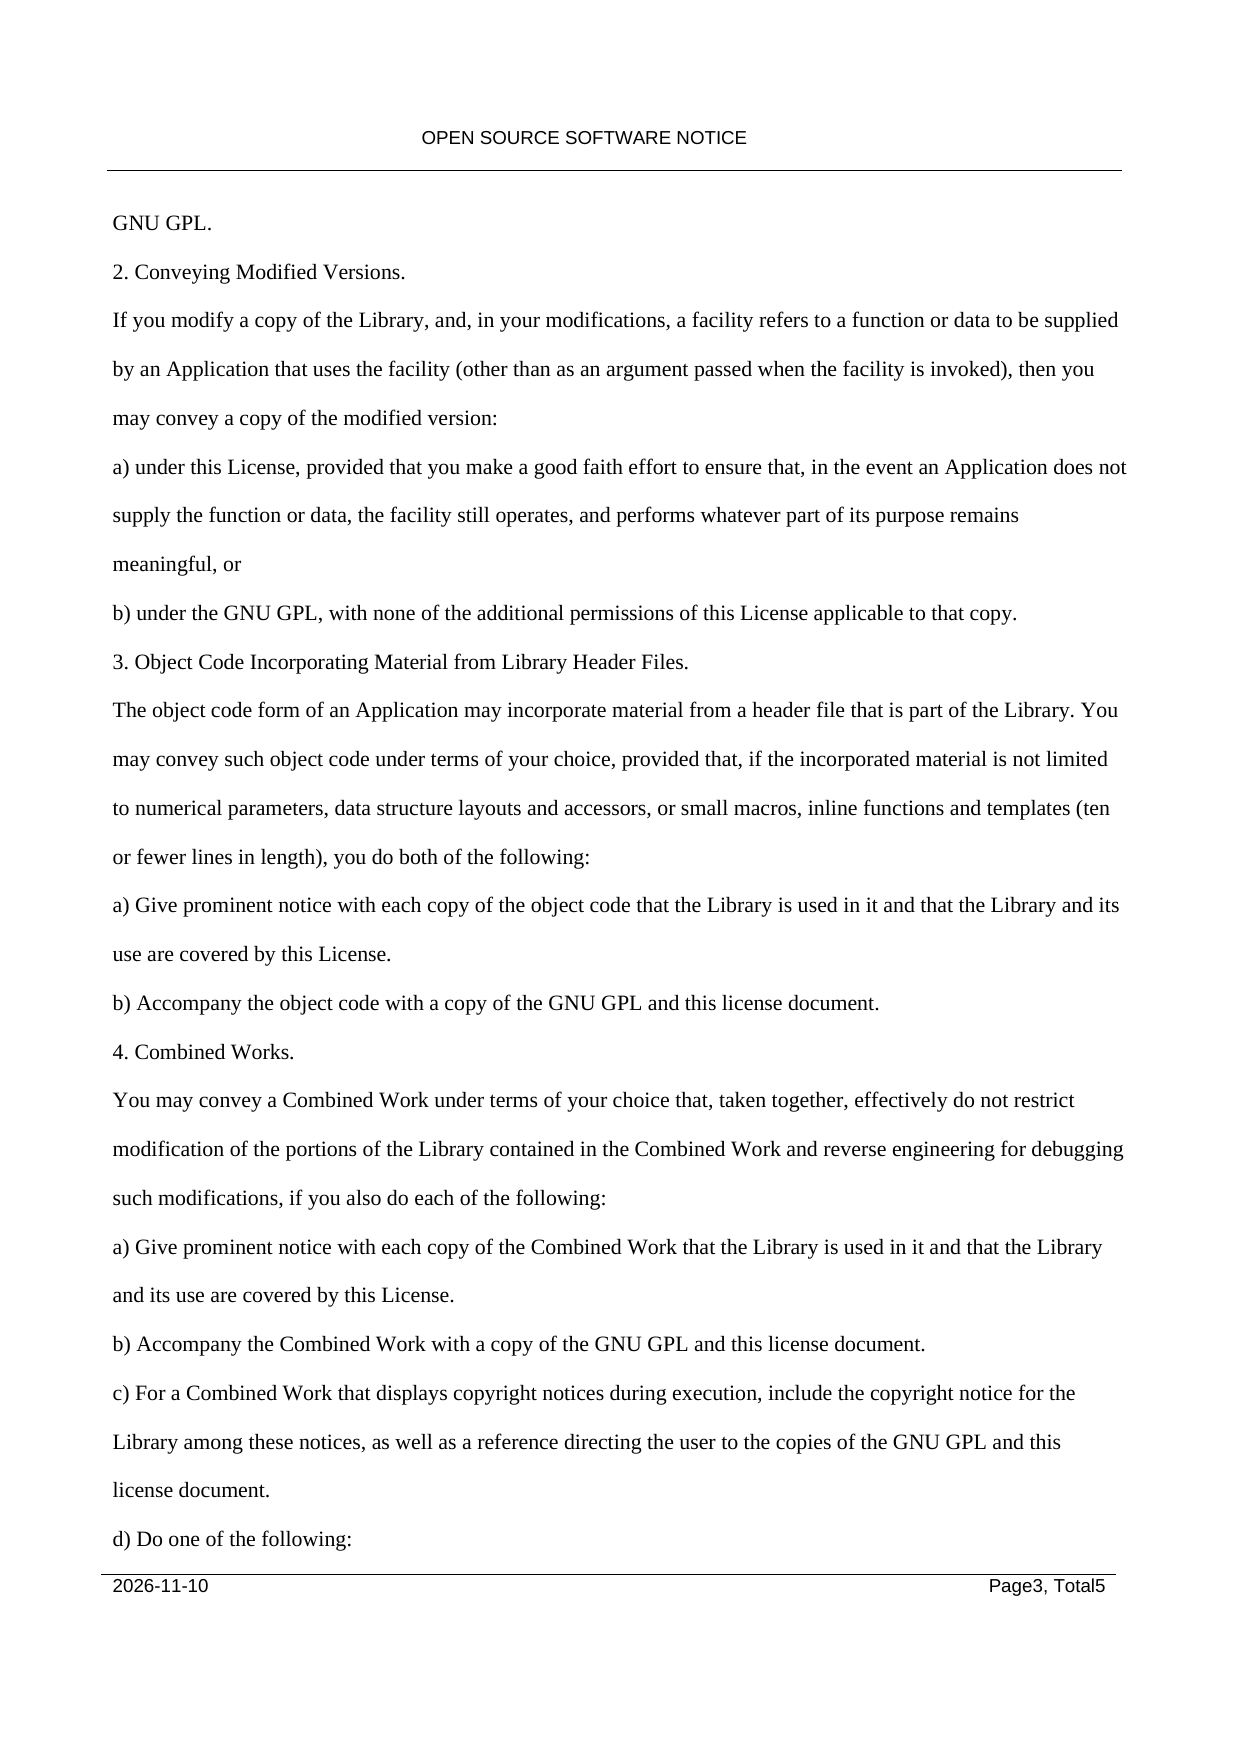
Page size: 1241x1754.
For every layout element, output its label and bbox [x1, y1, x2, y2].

text [112, 206, 1128, 1555]
